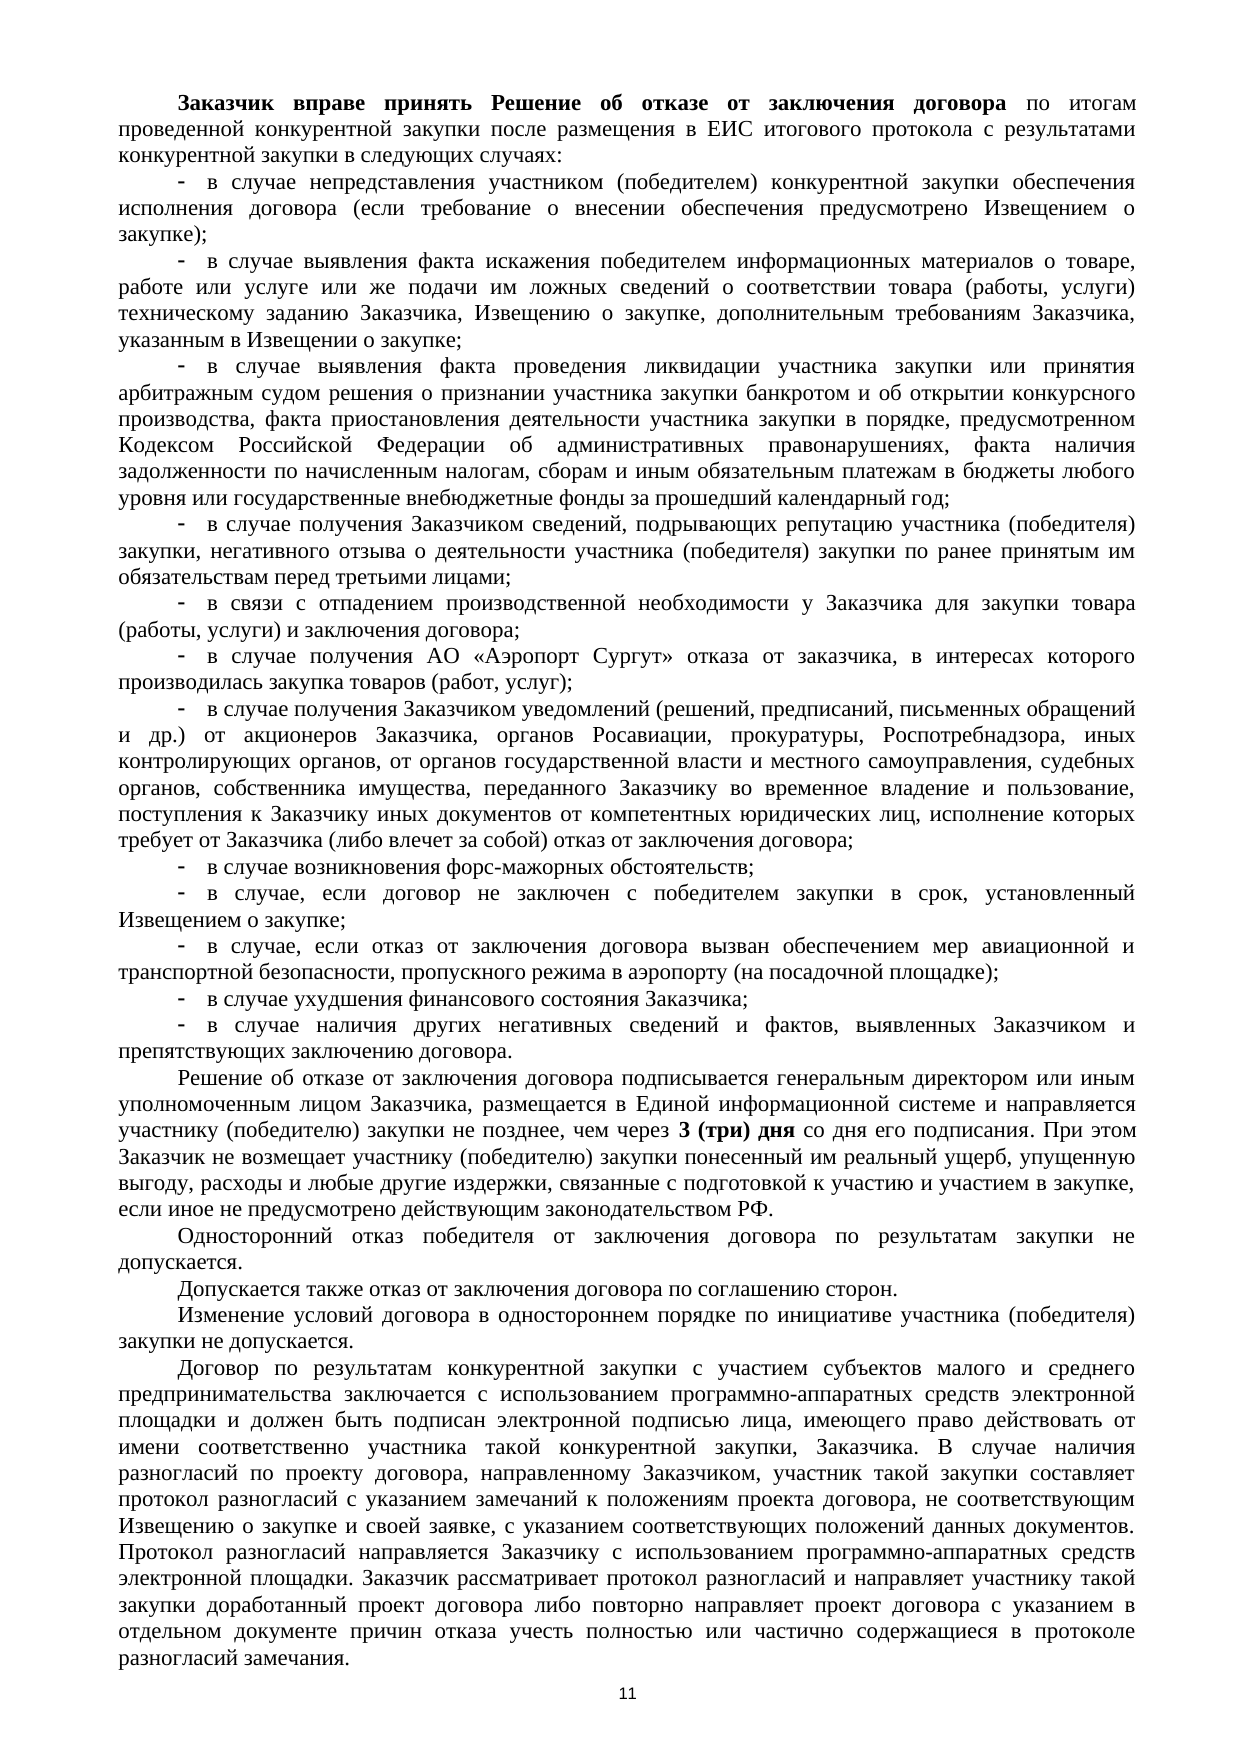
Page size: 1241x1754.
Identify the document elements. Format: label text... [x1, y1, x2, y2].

text Договор по результатам конкурентной закупки с участием субъектов малого и среднего предпринимательства заключается с использованием программно-аппаратных средств электронной площадки и должен быть подписан электронной подписью лица, имеющего право действовать от имени соответственно участника такой конкурентной закупки, Заказчика. В случае наличия разногласий по проекту договора, направленному Заказчиком, участник такой закупки составляет протокол разногласий с указанием замечаний к положениям проекта договора, не соответствующим Извещению о закупке и своей заявке, с указанием соответствующих положений данных документов. Протокол разногласий направляется Заказчику с использованием программно-аппаратных средств электронной площадки. Заказчик рассматривает протокол разногласий и направляет участнику такой закупки доработанный проект договора либо повторно направляет проект договора с указанием в отдельном документе причин отказа учесть полностью или частично содержащиеся в протоколе разногласий замечания. [118, 1354, 1137, 1670]
list в случае возникновения форс-мажорных обстоятельств; [118, 853, 1137, 879]
list в случае выявления факта проведения ликвидации участника закупки или принятия арбитражным судом решения о признании участника закупки банкротом и об открытии конкурсного производства, факта приостановления деятельности участника закупки в порядке, предусмотренном Кодексом Российской Федерации об административных правонарушениях, факта наличия задолженности по начисленным налогам, сборам и иным обязательным платежам в бюджеты любого уровня или государственные внебюджетные фонды за прошедший календарный год; [118, 352, 1137, 510]
list в случае получения АО «Аэропорт Сургут» отказа от заказчика, в интересах которого производилась закупка товаров (работ, услуг); [118, 642, 1137, 695]
list в случае ухудшения финансового состояния Заказчика; [118, 985, 1137, 1011]
list в случае, если договор не заключен с победителем закупки в срок, установленный Извещением о закупке; [118, 879, 1137, 932]
list в случае, если отказ от заключения договора вызван обеспечением мер авиационной и транспортной безопасности, пропускного режима в аэропорту (на посадочной площадке); [118, 932, 1137, 985]
text Заказчик вправе принять Решение об отказе от заключения договора по итогам проведенной конкурентной закупки после размещения в ЕИС итогового протокола с результатами конкурентной закупки в следующих случаях: [118, 89, 1137, 168]
text Односторонний отказ победителя от заключения договора по результатам закупки не допускается. [118, 1222, 1137, 1274]
text Решение об отказе от заключения договора подписывается генеральным директором или иным уполномоченным лицом Заказчика, размещается в Единой информационной системе и направляется участнику (победителю) закупки не позднее, чем через 3 (три) дня со дня его подписания. При этом Заказчик не возмещает участнику (победителю) закупки понесенный им реальный ущерб, упущенную выгоду, расходы и любые другие издержки, связанные с подготовкой к участию и участием в закупке, если иное не предусмотрено действующим законодательством РФ. [118, 1064, 1137, 1222]
list в случае получения Заказчиком уведомлений (решений, предписаний, письменных обращений и др.) от акционеров Заказчика, органов Росавиации, прокуратуры, Роспотребнадзора, иных контролирующих органов, от органов государственной власти и местного самоуправления, судебных органов, собственника имущества, переданного Заказчику во временное владение и пользование, поступления к Заказчику иных документов от компетентных юридических лиц, исполнение которых требует от Заказчика (либо влечет за собой) отказ от заключения договора; [118, 695, 1137, 853]
list в связи с отпадением производственной необходимости у Заказчика для закупки товара (работы, услуги) и заключения договора; [118, 589, 1137, 642]
list в случае получения Заказчиком сведений, подрывающих репутацию участника (победителя) закупки, негативного отзыва о деятельности участника (победителя) закупки по ранее принятым им обязательствам перед третьими лицами; [118, 510, 1137, 589]
text Изменение условий договора в одностороннем порядке по инициативе участника (победителя) закупки не допускается. [118, 1301, 1137, 1354]
text Допускается также отказ от заключения договора по соглашению сторон. [118, 1274, 1137, 1301]
list в случае наличия других негативных сведений и фактов, выявленных Заказчиком и препятствующих заключению договора. [118, 1011, 1137, 1064]
list в случае непредставления участником (победителем) конкурентной закупки обеспечения исполнения договора (если требование о внесении обеспечения предусмотрено Извещением о закупке); [118, 168, 1137, 247]
list в случае выявления факта искажения победителем информационных материалов о товаре, работе или услуге или же подачи им ложных сведений о соответствии товара (работы, услуги) техническому заданию Заказчика, Извещению о закупке, дополнительным требованиям Заказчика, указанным в Извещении о закупке; [118, 247, 1137, 352]
